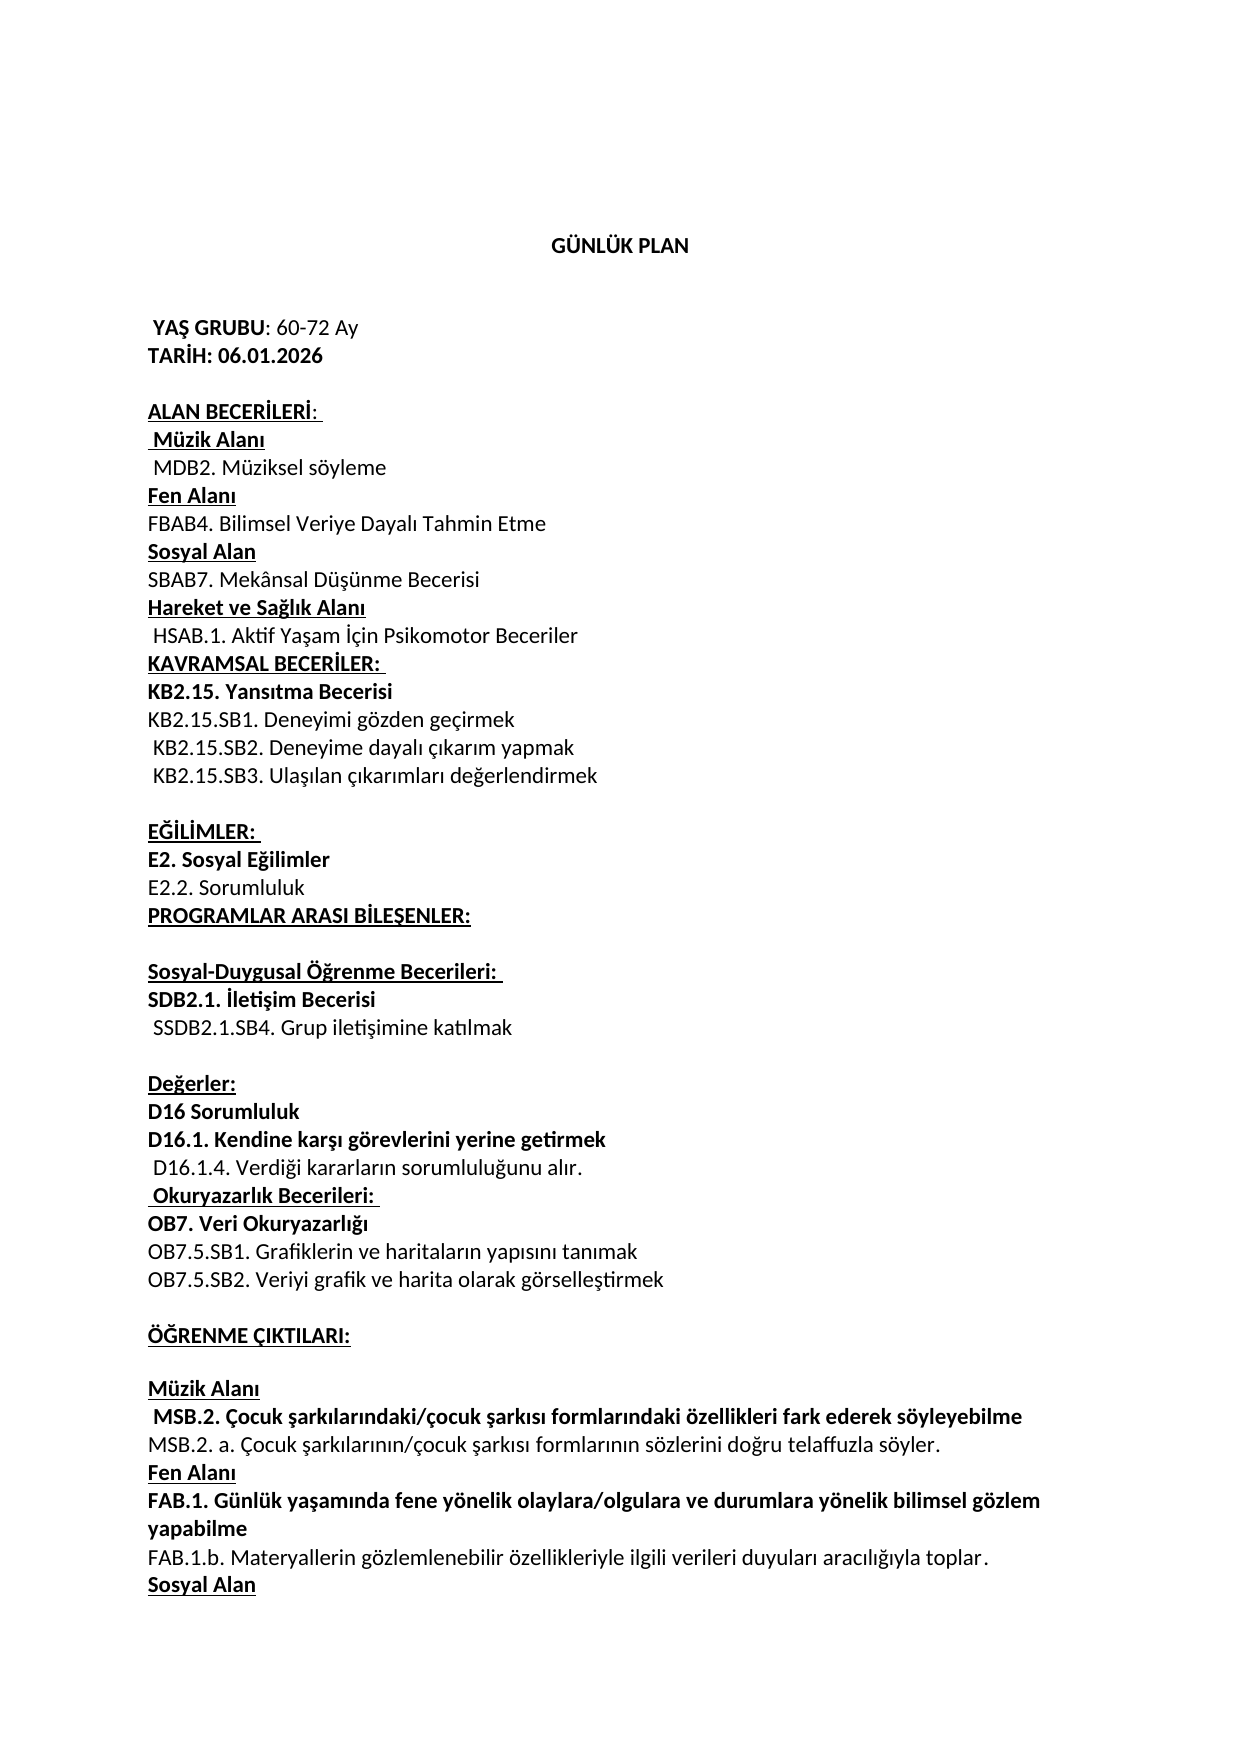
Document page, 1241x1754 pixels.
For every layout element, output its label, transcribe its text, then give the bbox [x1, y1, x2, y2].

text Sosyal Alan [148, 1571, 1093, 1599]
text KB2.15.SB1. Deneyimi gözden geçirmek [148, 705, 1093, 733]
text SDB2.1. İletişim Becerisi [148, 985, 1093, 1013]
text MDB2. Müziksel söyleme [148, 453, 1093, 481]
text EĞİLİMLER: [148, 817, 1093, 845]
text SBAB7. Mekânsal Düşünme Becerisi [148, 565, 1093, 593]
text Fen Alanı [148, 1458, 1093, 1487]
text Fen Alanı [148, 481, 1093, 509]
text Hareket ve Sağlık Alanı [148, 593, 1093, 621]
text D16 Sorumluluk [148, 1097, 1093, 1125]
text KB2.15.SB3. Ulaşılan çıkarımları değerlendirmek [148, 761, 1093, 789]
text KB2.15. Yansıtma Becerisi [148, 677, 1093, 705]
text FAB.1. Günlük yaşamında fene yönelik olaylara/olgulara ve durumlara yönelik bilimsel gözlem yapabilme [148, 1487, 1093, 1543]
text E2. Sosyal Eğilimler [148, 845, 1093, 873]
text Müzik Alanı [148, 1374, 1093, 1402]
text SSDB2.1.SB4. Grup iletişimine katılmak [148, 1013, 1093, 1041]
text HSAB.1. Aktif Yaşam İçin Psikomotor Beceriler [148, 621, 1093, 649]
text FBAB4. Bilimsel Veriye Dayalı Tahmin Etme [148, 509, 1093, 537]
text KAVRAMSAL BECERİLER: [148, 649, 1093, 677]
text OB7.5.SB2. Veriyi grafik ve harita olarak görselleştirmek [148, 1265, 1093, 1293]
text Okuryazarlık Becerileri: [148, 1181, 1093, 1209]
text TARİH: 06.01.2026 [148, 341, 1093, 369]
text Müzik Alanı [148, 425, 1093, 453]
text Sosyal Alan [148, 537, 1093, 565]
text Değerler: [148, 1069, 1093, 1097]
text E2.2. Sorumluluk [148, 873, 1093, 901]
text FAB.1.b. Materyallerin gözlemlenebilir özellikleriyle ilgili verileri duyuları aracılığıyla toplar. [148, 1543, 1093, 1571]
text MSB.2. Çocuk şarkılarındaki/çocuk şarkısı formlarındaki özellikleri fark ederek söyleyebilme [148, 1402, 1093, 1431]
text PROGRAMLAR ARASI BİLEŞENLER: [148, 901, 1093, 929]
text OB7.5.SB1. Grafiklerin ve haritaların yapısını tanımak [148, 1237, 1093, 1265]
text Sosyal-Duygusal Öğrenme Becerileri: [148, 957, 1093, 985]
text GÜNLÜK PLAN [148, 232, 1093, 260]
text D16.1. Kendine karşı görevlerini yerine getirmek [148, 1125, 1093, 1153]
text ALAN BECERİLERİ: [148, 397, 1093, 425]
text YAŞ GRUBU: 60-72 Ay [148, 313, 1093, 341]
text OB7. Veri Okuryazarlığı [148, 1209, 1093, 1237]
text KB2.15.SB2. Deneyime dayalı çıkarım yapmak [148, 733, 1093, 761]
text D16.1.4. Verdiği kararların sorumluluğunu alır. [148, 1153, 1093, 1181]
text MSB.2. a. Çocuk şarkılarının/çocuk şarkısı formlarının sözlerini doğru telaffuzla söyler. [148, 1431, 1093, 1458]
text ÖĞRENME ÇIKTILARI: [148, 1321, 1093, 1349]
